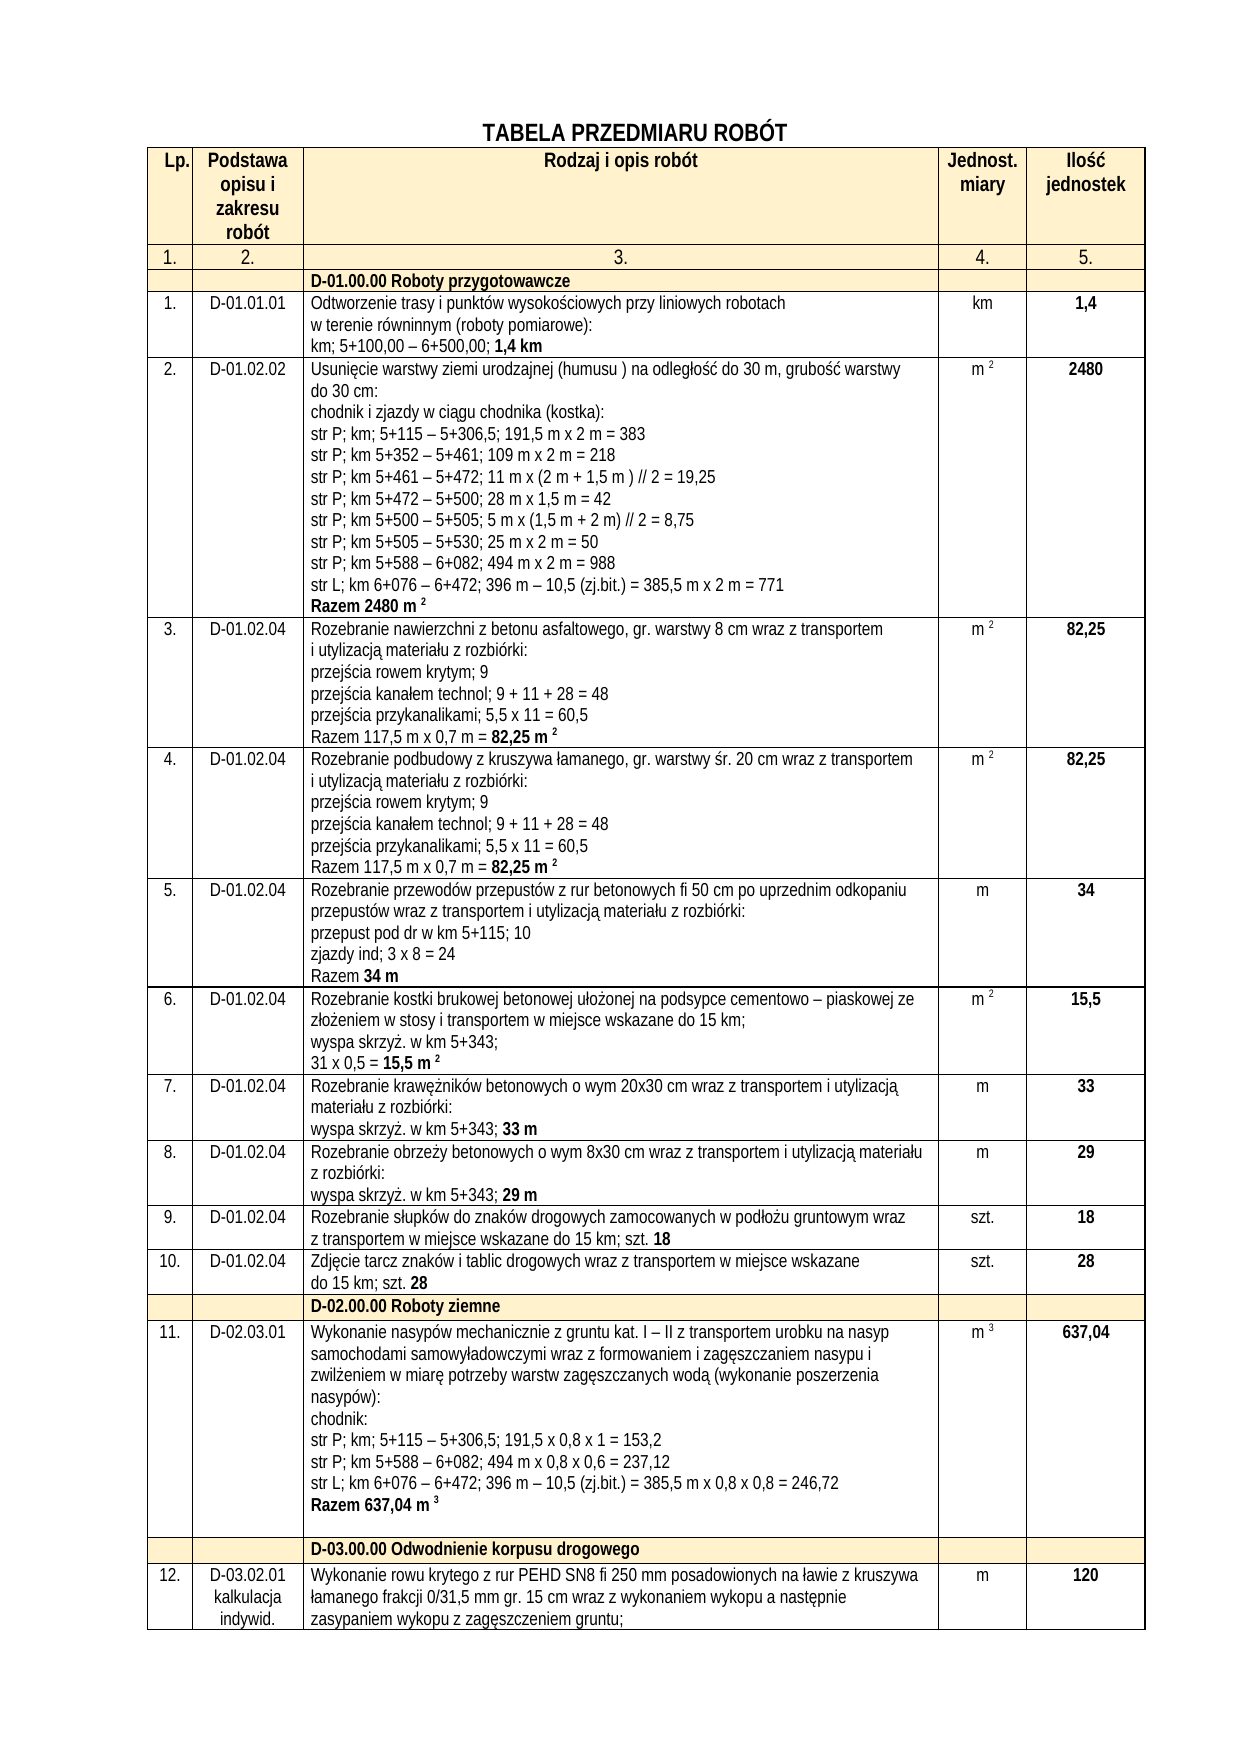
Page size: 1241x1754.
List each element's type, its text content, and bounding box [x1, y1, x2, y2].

table_cell [193, 1538, 303, 1563]
table_cell 9. [148, 1206, 192, 1249]
table_cell 11. [148, 1321, 192, 1537]
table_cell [304, 1564, 938, 1629]
table_cell [148, 1538, 192, 1563]
table_cell D-01.02.04 [193, 748, 303, 878]
table_cell Wykonanie nasypów mechanicznie z gruntu kat. I – II z transportem urobku na nasyp samochodami samowyładowczymi wraz z formowaniem i zagęszczaniem nasypu i zwilżeniem w miarę potrzeby warstw zagęszczanych wodą (wykonanie poszerzenia nasypów): chodnik: str P; km; 5+115 – 5+306,5; 191,5 x 0,8 x 1 = 153,2 str P; km 5+588 – 6+082; 494 m x 0,8 x 0,6 = 237,12 str L; km 6+076 – 6+472; 396 m – 10,5 (zj.bit.) = 385,5 m x 0,8 x 0,8 = 246,72 Razem 637,04 m 3 [304, 1321, 938, 1537]
table_cell m 2 [939, 618, 1026, 747]
table_cell Odtworzenie trasy i punktów wysokościowych przy liniowych robotach w terenie równinnym (roboty pomiarowe): km; 5+100,00 – 6+500,00; 1,4 km [304, 292, 938, 357]
table_cell [1027, 1295, 1144, 1320]
table_cell Rozebranie przewodów przepustów z rur betonowych fi 50 cm po uprzednim odkopaniu przepustów wraz z transportem i utylizacją materiału z rozbiórki: przepust pod dr w km 5+115; 10 zjazdy ind; 3 x 8 = 24 Razem 34 m [304, 879, 938, 986]
table_cell m 2 [939, 748, 1026, 878]
table_cell 28 [1027, 1250, 1144, 1293]
table_cell 637,04 [1027, 1321, 1144, 1537]
table_cell D-02.00.00 Roboty ziemne [304, 1295, 938, 1320]
table_header Rodzaj i opis robót [304, 148, 938, 244]
table_cell [193, 1295, 303, 1320]
table_cell m [939, 1075, 1026, 1139]
table_cell D-02.03.01 [193, 1321, 303, 1537]
table_cell [148, 1295, 192, 1320]
table_cell 33 [1027, 1075, 1144, 1139]
table_cell D-01.02.04 [193, 1250, 303, 1293]
table_cell 3. [304, 245, 938, 269]
table_cell 10. [148, 1250, 192, 1293]
table_cell 6. [148, 988, 192, 1074]
table_cell m 2 [939, 988, 1026, 1074]
table_header Podstawa opisu i zakresu robót [193, 148, 303, 244]
table_cell D-01.02.04 [193, 879, 303, 986]
table_cell [148, 270, 192, 291]
table_cell [939, 1538, 1026, 1563]
table_cell m [939, 879, 1026, 986]
table_cell 18 [1027, 1206, 1144, 1249]
table_cell [1027, 1538, 1144, 1563]
table_cell D-01.02.04 [193, 1206, 303, 1249]
table_cell szt. [939, 1206, 1026, 1249]
table_cell D-01.01.01 [193, 292, 303, 357]
table_cell 34 [1027, 879, 1144, 986]
table_cell m 2 [939, 358, 1026, 617]
table_cell m [939, 1141, 1026, 1205]
table_cell [1027, 270, 1144, 291]
title TABELA PRZEDMIARU ROBÓT [177, 118, 1092, 147]
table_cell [193, 1564, 303, 1629]
table_cell szt. [939, 1250, 1026, 1293]
table_cell 8. [148, 1141, 192, 1205]
table_cell 7. [148, 1075, 192, 1139]
table_cell D-01.02.04 [193, 1141, 303, 1205]
table_cell Rozebranie podbudowy z kruszywa łamanego, gr. warstwy śr. 20 cm wraz z transportem i utylizacją materiału z rozbiórki: przejścia rowem krytym; 9 przejścia kanałem technol; 9 + 11 + 28 = 48 przejścia przykanalikami; 5,5 x 11 = 60,5 Razem 117,5 m x 0,7 m = 82,25 m 2 [304, 748, 938, 878]
table_cell Rozebranie krawężników betonowych o wym 20x30 cm wraz z transportem i utylizacją materiału z rozbiórki: wyspa skrzyż. w km 5+343; 33 m [304, 1075, 938, 1139]
table_cell D-01.02.04 [193, 988, 303, 1074]
table_cell 2480 [1027, 358, 1144, 617]
table_cell 1. [148, 245, 192, 269]
table_header Jednost. miary [939, 148, 1026, 244]
table_cell D-01.02.04 [193, 618, 303, 747]
table_cell Rozebranie nawierzchni z betonu asfaltowego, gr. warstwy 8 cm wraz z transportem i utylizacją materiału z rozbiórki: przejścia rowem krytym; 9 przejścia kanałem technol; 9 + 11 + 28 = 48 przejścia przykanalikami; 5,5 x 11 = 60,5 Razem 117,5 m x 0,7 m = 82,25 m 2 [304, 618, 938, 747]
table_cell D-01.00.00 Roboty przygotowawcze [304, 270, 938, 291]
table_header Ilość jednostek [1027, 148, 1144, 244]
table_cell 120 [1027, 1564, 1144, 1629]
table_cell 5. [1027, 245, 1144, 269]
table_cell 4. [148, 748, 192, 878]
table_cell 4. [939, 245, 1026, 269]
table_cell 1. [148, 292, 192, 357]
table_cell 2. [193, 245, 303, 269]
table_cell 12. [148, 1564, 192, 1629]
table_cell [939, 1295, 1026, 1320]
table_cell Usunięcie warstwy ziemi urodzajnej (humusu ) na odległość do 30 m, grubość warstwy do 30 cm: chodnik i zjazdy w ciągu chodnika (kostka): str P; km; 5+115 – 5+306,5; 191,5 m x 2 m = 383 str P; km 5+352 – 5+461; 109 m x 2 m = 218 str P; km 5+461 – 5+472; 11 m x (2 m + 1,5 m ) // 2 = 19,25 str P; km 5+472 – 5+500; 28 m x 1,5 m = 42 str P; km 5+500 – 5+505; 5 m x (1,5 m + 2 m) // 2 = 8,75 str P; km 5+505 – 5+530; 25 m x 2 m = 50 str P; km 5+588 – 6+082; 494 m x 2 m = 988 str L; km 6+076 – 6+472; 396 m – 10,5 (zj.bit.) = 385,5 m x 2 m = 771 Razem 2480 m 2 [304, 358, 938, 617]
table_cell 82,25 [1027, 748, 1144, 878]
table_cell Zdjęcie tarcz znaków i tablic drogowych wraz z transportem w miejsce wskazane do 15 km; szt. 28 [304, 1250, 938, 1293]
table_cell 82,25 [1027, 618, 1144, 747]
table_cell m [939, 1564, 1026, 1629]
table_cell 2. [148, 358, 192, 617]
table_cell D-01.02.02 [193, 358, 303, 617]
table_cell Rozebranie słupków do znaków drogowych zamocowanych w podłożu gruntowym wraz z transportem w miejsce wskazane do 15 km; szt. 18 [304, 1206, 938, 1249]
table_cell Rozebranie obrzeży betonowych o wym 8x30 cm wraz z transportem i utylizacją materiału z rozbiórki: wyspa skrzyż. w km 5+343; 29 m [304, 1141, 938, 1205]
table_cell 5. [148, 879, 192, 986]
table_cell m 3 [939, 1321, 1026, 1537]
table_cell D-01.02.04 [193, 1075, 303, 1139]
table_cell 15,5 [1027, 988, 1144, 1074]
table_cell Rozebranie kostki brukowej betonowej ułożonej na podsypce cementowo – piaskowej ze złożeniem w stosy i transportem w miejsce wskazane do 15 km; wyspa skrzyż. w km 5+343; 31 x 0,5 = 15,5 m 2 [304, 988, 938, 1074]
table_cell 1,4 [1027, 292, 1144, 357]
table_header Lp. [148, 148, 192, 244]
table_cell 3. [148, 618, 192, 747]
table_cell [193, 270, 303, 291]
table_cell 29 [1027, 1141, 1144, 1205]
table_cell km [939, 292, 1026, 357]
table_cell [939, 270, 1026, 291]
table_cell D-03.00.00 Odwodnienie korpusu drogowego [304, 1538, 938, 1563]
